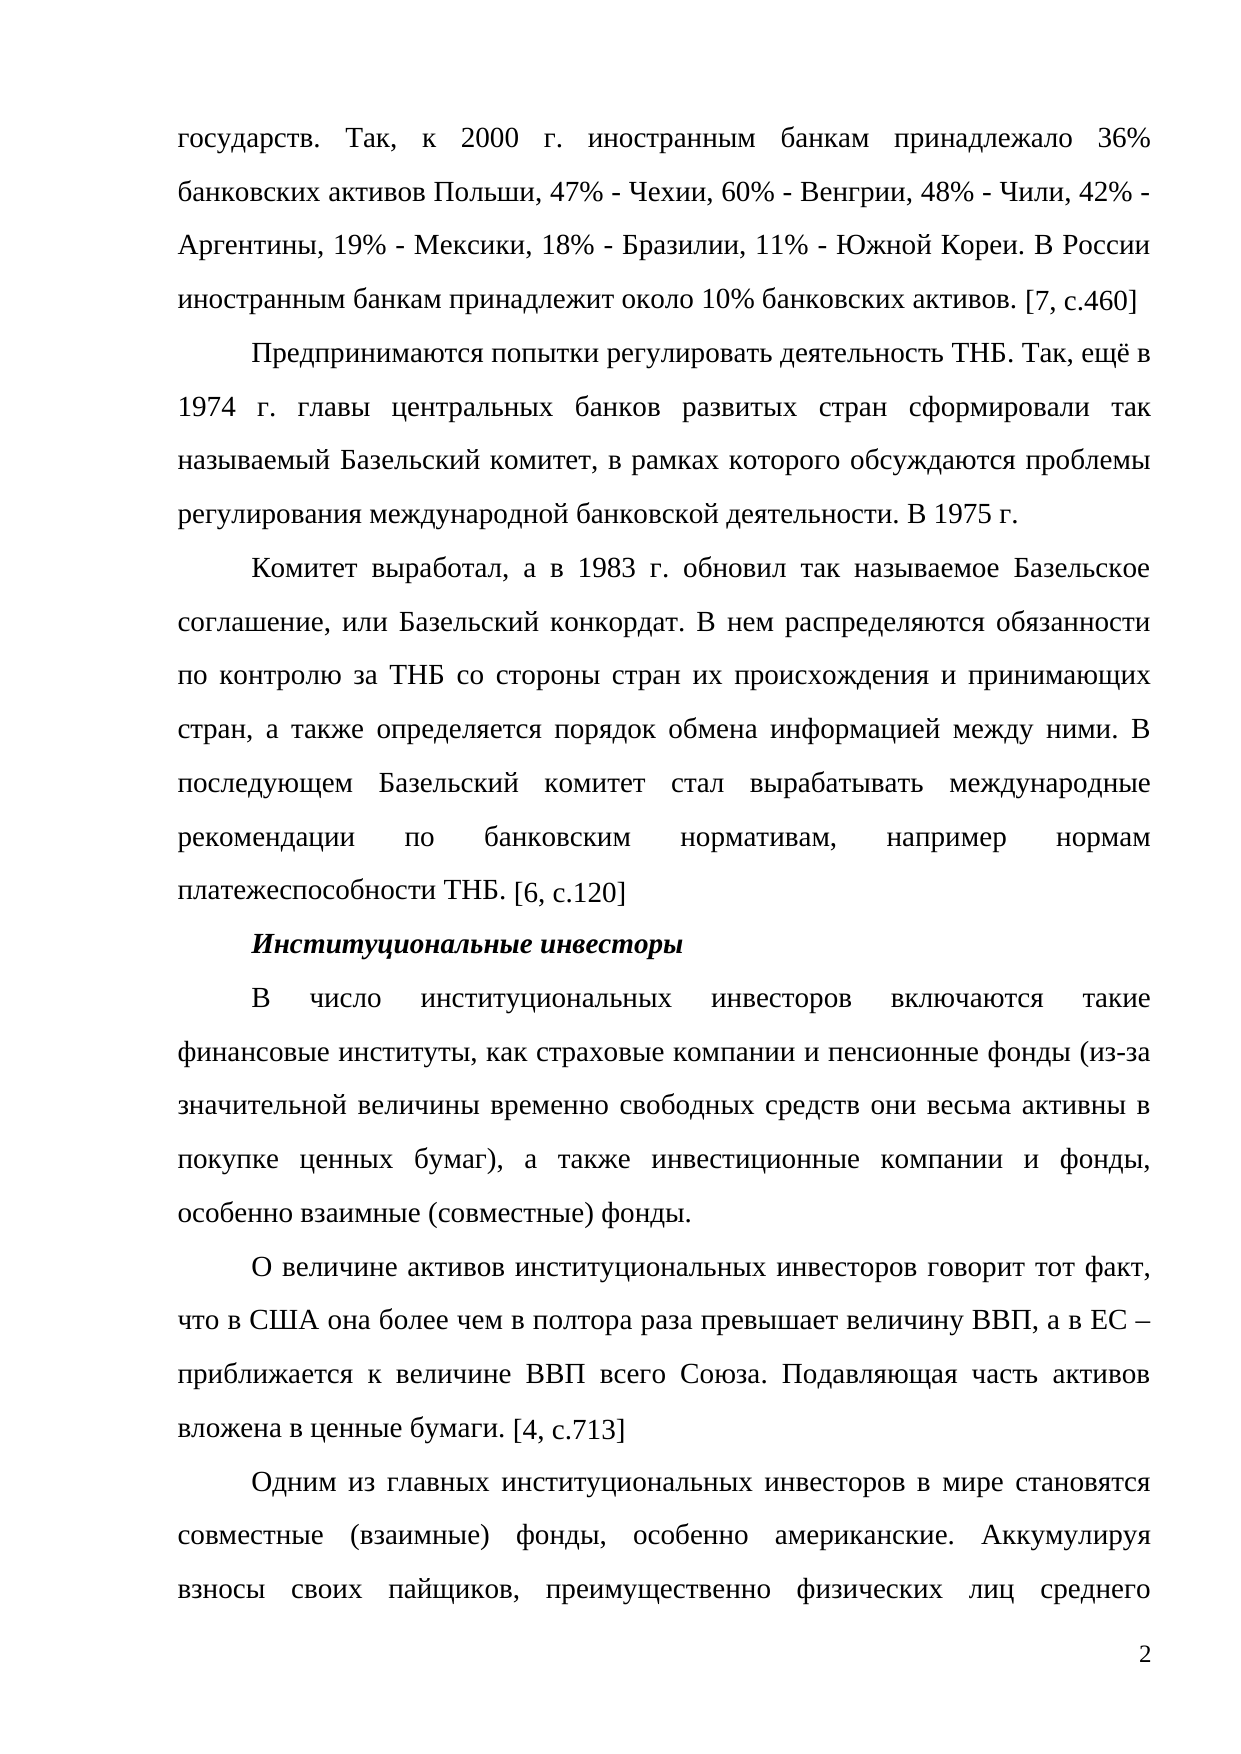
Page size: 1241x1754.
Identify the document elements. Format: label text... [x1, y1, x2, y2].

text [177, 120, 1152, 317]
text О величине активов институциональных инвесторов говорит тот факт, что в США она более чем в полтора раза превышает величину ВВП, а в ЕС – приближается к величине ВВП всего Союза. Подавляющая часть активов вложена в ценные бумаги. [4, с.713] [177, 1249, 1152, 1446]
text Институциональные инвесторы [177, 926, 1152, 962]
text Предпринимаются попытки регулировать деятельность ТНБ. Так, ещё в . главы центральных банков развитых стран сформировали так называемый Базельский комитет, в рамках которого обсуждаются проблемы регулирования международной банковской деятельности. В . [177, 335, 1152, 532]
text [177, 1464, 1152, 1607]
text Комитет выработал, а в . обновил так называемое Базельское соглашение, или Базельский конкордат. В нем распределяются обязанности по контролю за ТНБ со стороны стран их происхождения и принимающих стран, а также определяется порядок обмена информацией между ними. В последующем Базельский комитет стал вырабатывать международные рекомендации по банковским нормативам, например нормам платежеспособности ТНБ. [6, с.120] [177, 550, 1152, 908]
text В число институциональных инвесторов включаются такие финансовые институты, как страховые компании и пенсионные фонды (из-за значительной величины временно свободных средств они весьма активны в покупке ценных бумаг), а также инвестиционные компании и фонды, особенно взаимные (совместные) фонды. [177, 980, 1152, 1231]
